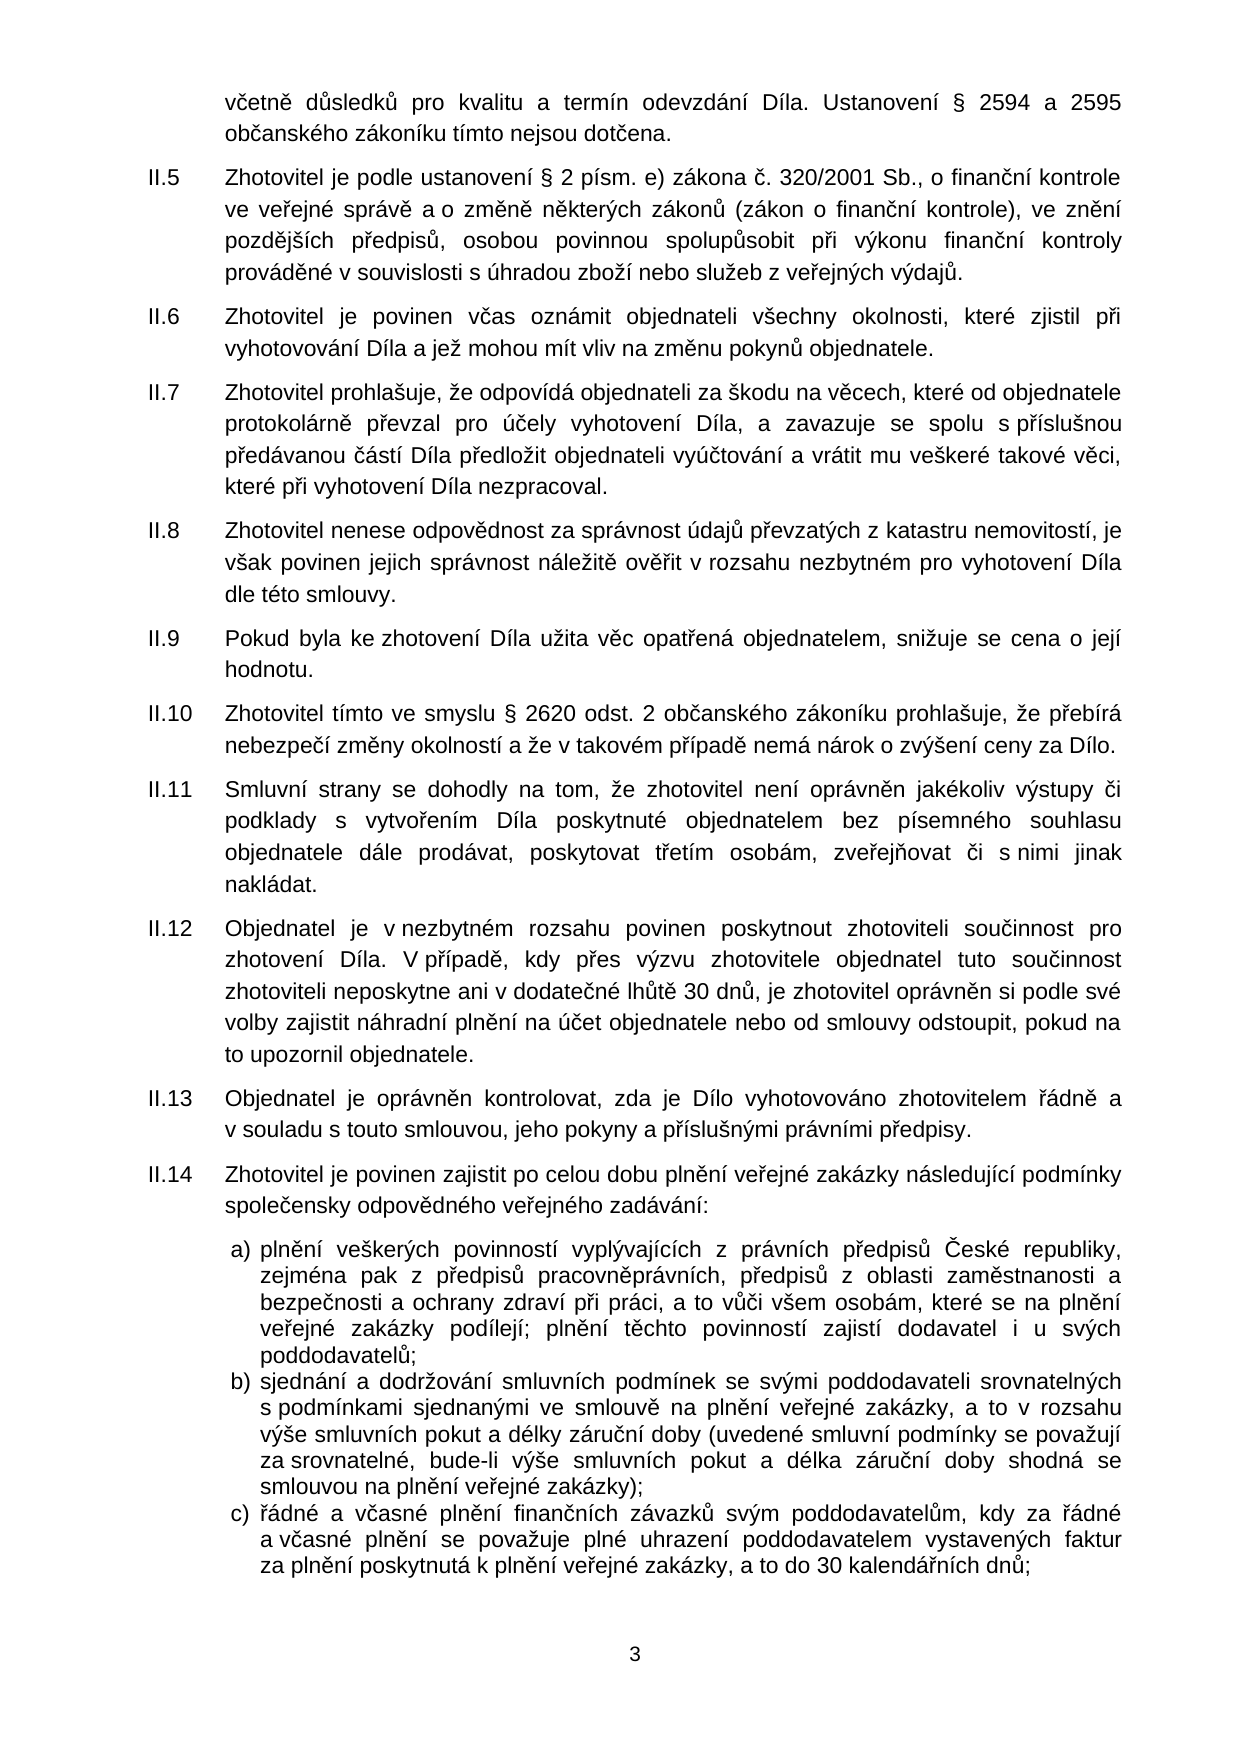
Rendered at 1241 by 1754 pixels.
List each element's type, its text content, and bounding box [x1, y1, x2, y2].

list Zhotovitel je povinen včas oznámit objednateli všechny okolnosti, které zjistil při vyhotovování Díla a jež mohou mít vliv na změnu pokynů objednatele. [148, 303, 1122, 361]
list Smluvní strany se dohodly na tom, že zhotovitel není oprávněn jakékoliv výstupy či podklady s vytvořením Díla poskytnuté objednatelem bez písemného souhlasu objednatele dále prodávat, poskytovat třetím osobám, zveřejňovat či s nimi jinak nakládat. [148, 776, 1122, 897]
list Zhotovitel je povinen zajistit po celou dobu plnění veřejné zakázky následující podmínky společensky odpovědného veřejného zadávání: [148, 1161, 1122, 1218]
list řádné a včasné plnění finančních závazků svým poddodavatelům, kdy za řádné a včasné plnění se považuje plné uhrazení poddodavatelem vystavených faktur za plnění poskytnutá k plnění veřejné zakázky, a to do 30 kalendářních dnů; [230, 1500, 1122, 1579]
list Zhotovitel prohlašuje, že odpovídá objednateli za škodu na věcech, které od objednatele protokolárně převzal pro účely vyhotovení Díla, a zavazuje se spolu s příslušnou předávanou částí Díla předložit objednateli vyúčtování a vrátit mu veškeré takové věci, které při vyhotovení Díla nezpracoval. [148, 379, 1122, 500]
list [148, 89, 1122, 147]
list Zhotovitel je podle ustanovení § 2 písm. e) zákona č. 320/2001 Sb., o finanční kontrole ve veřejné správě a o změně některých zákonů (zákon o finanční kontrole), ve znění pozdějších předpisů, osobou povinnou spolupůsobit při výkonu finanční kontroly prováděné v souvislosti s úhradou zboží nebo služeb z veřejných výdajů. [148, 164, 1122, 285]
list sjednání a dodržování smluvních podmínek se svými poddodavateli srovnatelných s podmínkami sjednanými ve smlouvě na plnění veřejné zakázky, a to v rozsahu výše smluvních pokut a délky záruční doby (uvedené smluvní podmínky se považují za srovnatelné, bude-li výše smluvních pokut a délka záruční doby shodná se smlouvou na plnění veřejné zakázky); [230, 1368, 1122, 1500]
list Objednatel je oprávněn kontrolovat, zda je Dílo vyhotovováno zhotovitelem řádně a v souladu s touto smlouvou, jeho pokyny a příslušnými právními předpisy. [148, 1085, 1122, 1143]
list plnění veškerých povinností vyplývajících z právních předpisů České republiky, zejména pak z předpisů pracovněprávních, předpisů z oblasti zaměstnanosti a bezpečnosti a ochrany zdraví při práci, a to vůči všem osobám, které se na plnění veřejné zakázky podílejí; plnění těchto povinností zajistí dodavatel i u svých poddodavatelů; [230, 1236, 1122, 1368]
list Zhotovitel nenese odpovědnost za správnost údajů převzatých z katastru nemovitostí, je však povinen jejich správnost náležitě ověřit v rozsahu nezbytném pro vyhotovení Díla dle této smlouvy. [148, 517, 1122, 607]
list Objednatel je v nezbytném rozsahu povinen poskytnout zhotoviteli součinnost pro zhotovení Díla. V případě, kdy přes výzvu zhotovitele objednatel tuto součinnost zhotoviteli neposkytne ani v dodatečné lhůtě 30 dnů, je zhotovitel oprávněn si podle své volby zajistit náhradní plnění na účet objednatele nebo od smlouvy odstoupit, pokud na to upozornil objednatele. [148, 914, 1122, 1067]
list Pokud byla ke zhotovení Díla užita věc opatřená objednatelem, snižuje se cena o její hodnotu. [148, 624, 1122, 682]
list Zhotovitel tímto ve smyslu § 2620 odst. 2 občanského zákoníku prohlašuje, že přebírá nebezpečí změny okolností a že v takovém případě nemá nárok o zvýšení ceny za Dílo. [148, 700, 1122, 758]
